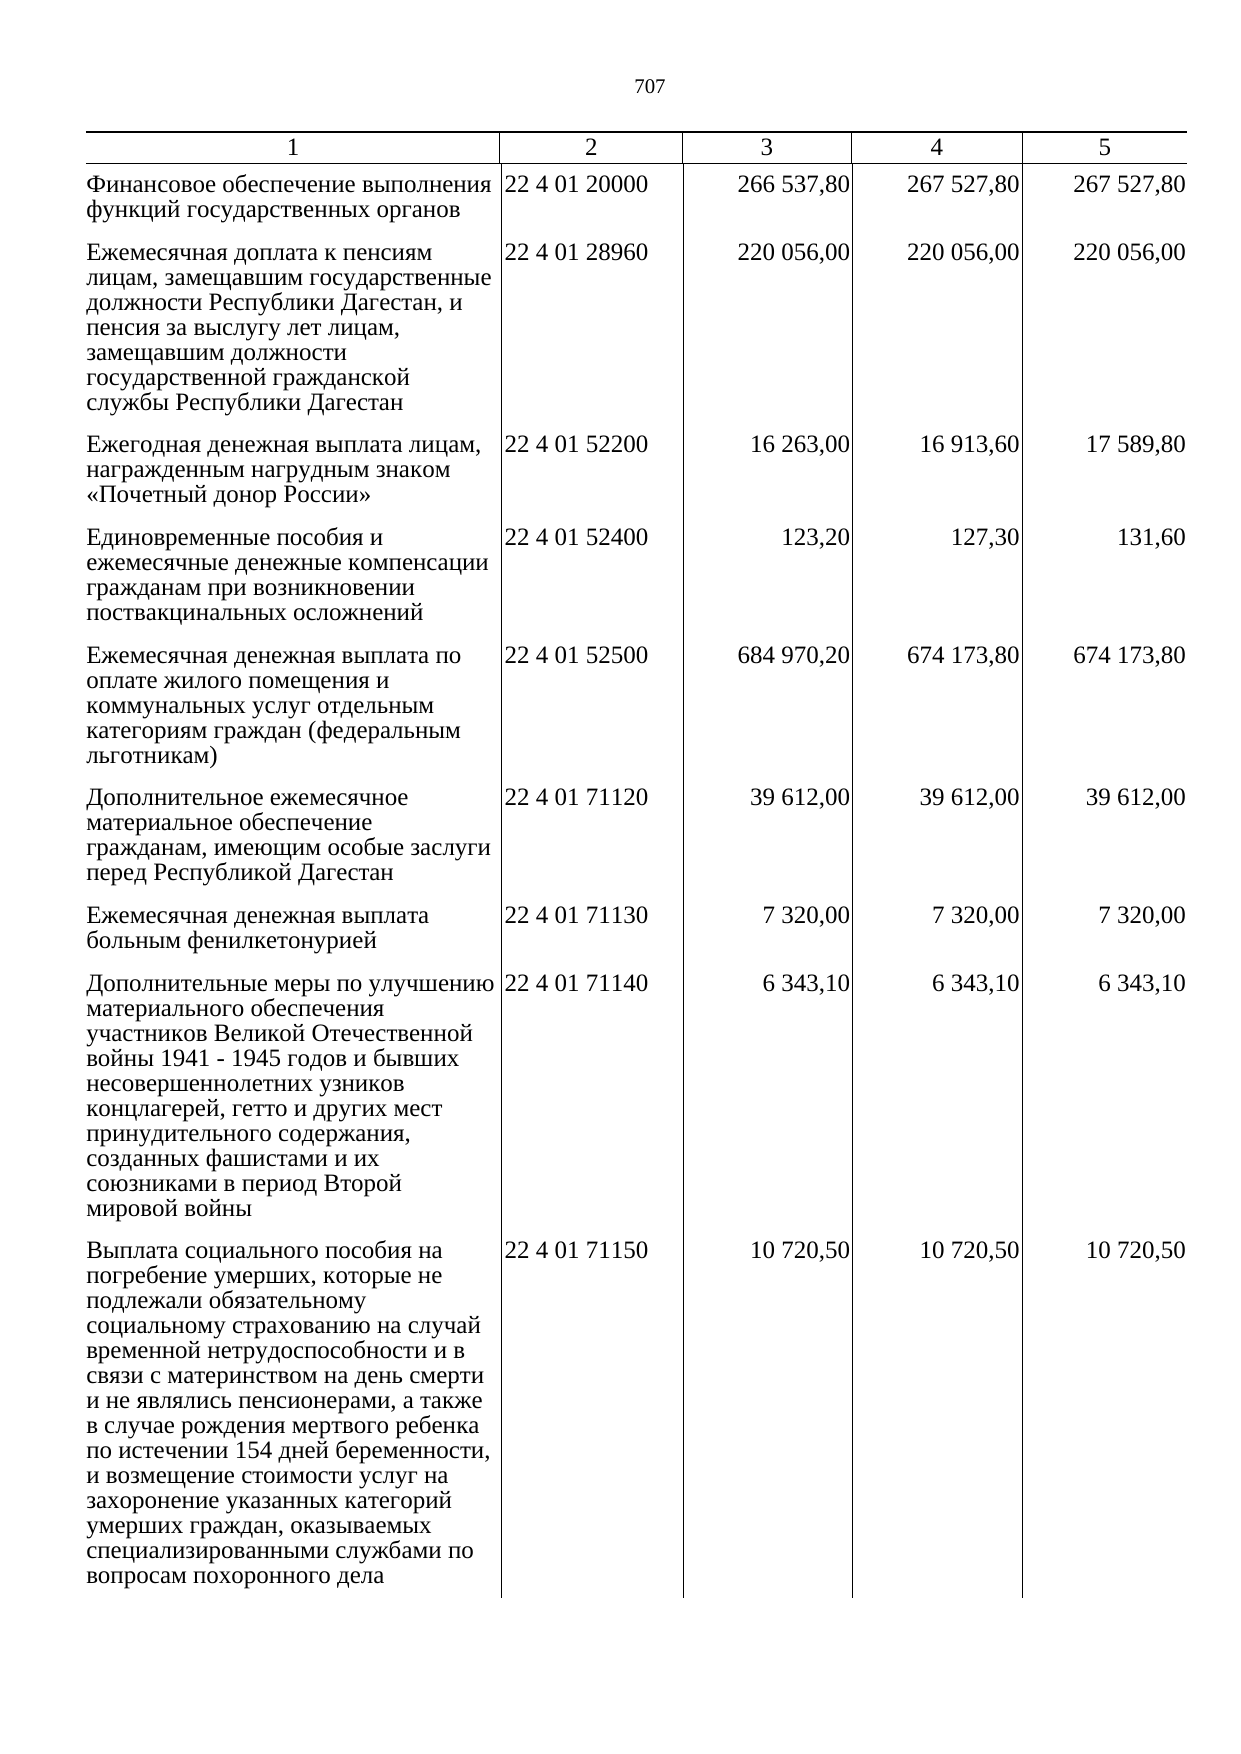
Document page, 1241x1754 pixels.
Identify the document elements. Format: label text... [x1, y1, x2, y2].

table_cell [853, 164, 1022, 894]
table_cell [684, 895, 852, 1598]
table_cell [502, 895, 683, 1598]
table_header 1 [86, 133, 499, 163]
table_header 3 [683, 133, 851, 163]
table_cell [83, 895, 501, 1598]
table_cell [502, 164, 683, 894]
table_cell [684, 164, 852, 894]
table_header 2 [500, 133, 682, 163]
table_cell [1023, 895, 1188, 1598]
table_header 4 [852, 133, 1022, 163]
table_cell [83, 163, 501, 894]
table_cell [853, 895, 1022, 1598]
table_header 5 [1023, 133, 1187, 163]
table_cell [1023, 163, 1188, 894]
